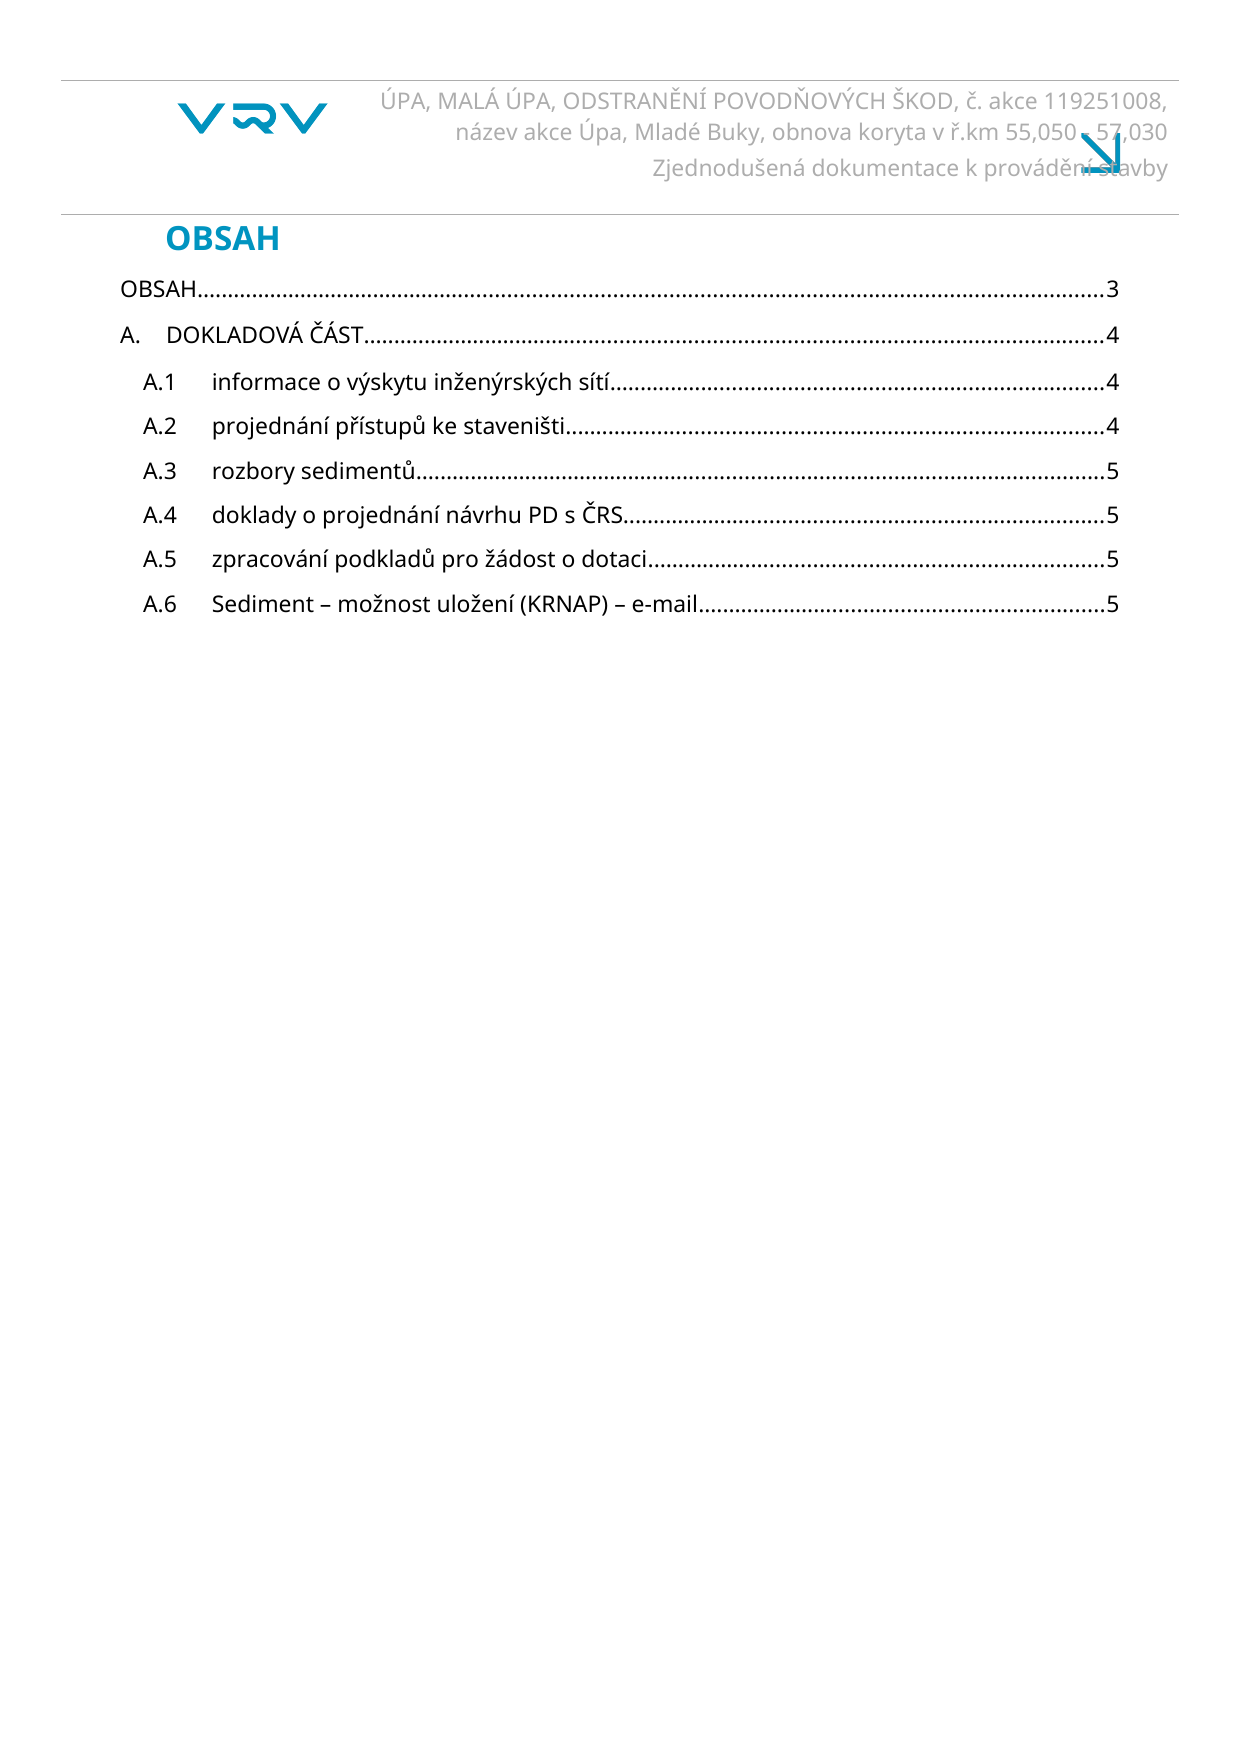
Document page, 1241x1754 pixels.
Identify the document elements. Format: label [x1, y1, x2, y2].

picture [1081, 139, 1106, 167]
picture [162, 88, 343, 149]
picture [1088, 133, 1115, 164]
